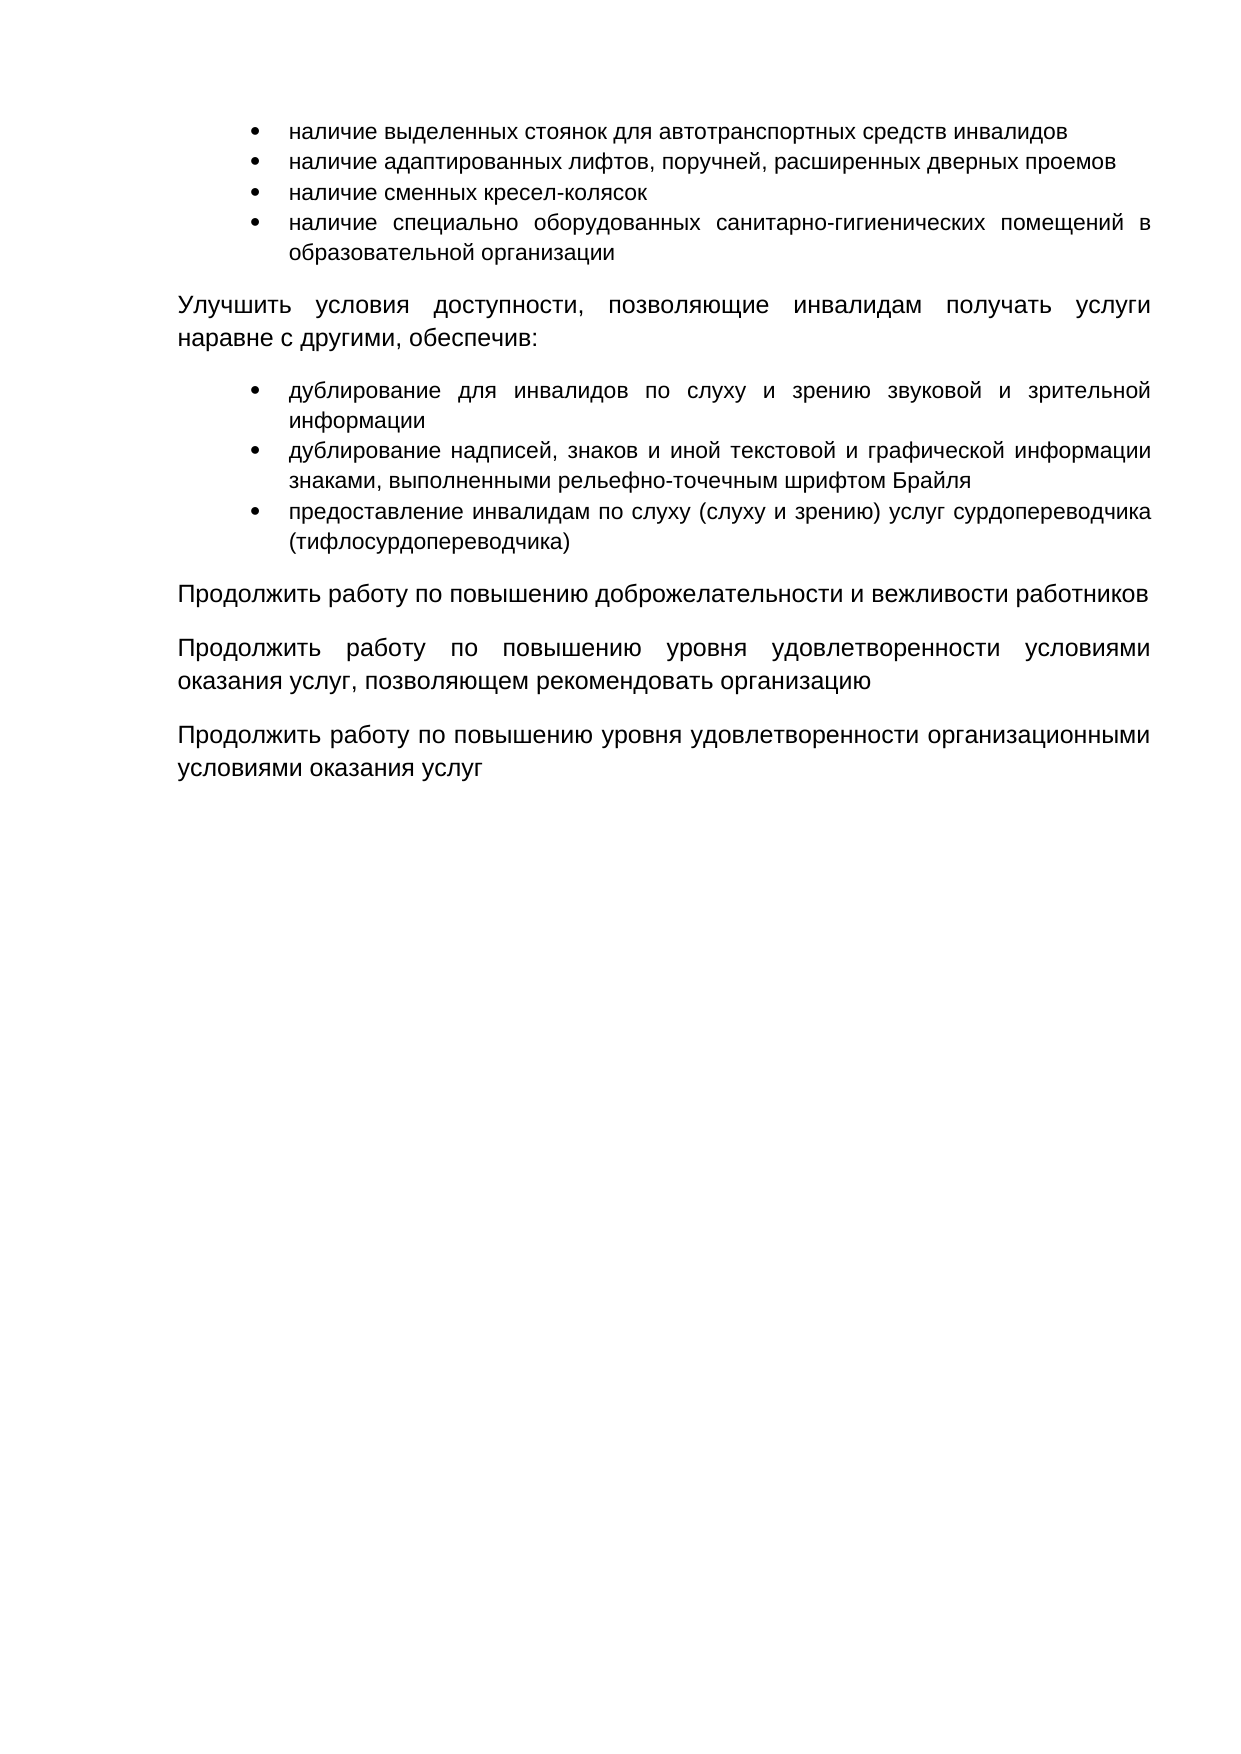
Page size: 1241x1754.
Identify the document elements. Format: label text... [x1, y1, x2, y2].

list дублирование надписей, знаков и иной текстовой и графической информации знаками, выполненными рельефно-точечным шрифтом Брайля [251, 437, 1152, 494]
list наличие специально оборудованных санитарно-гигиенических помещений в образовательной организации [251, 209, 1152, 265]
text Продолжить работу по повышению уровня удовлетворенности организационными условиями оказания услуг [177, 720, 1152, 781]
text Улучшить условия доступности, позволяющие инвалидам получать услуги наравне с другими, обеспечив: [177, 290, 1152, 352]
list дублирование для инвалидов по слуху и зрению звуковой и зрительной информации [251, 377, 1152, 433]
text Продолжить работу по повышению доброжелательности и вежливости работников [177, 579, 1152, 608]
list наличие адаптированных лифтов, поручней, расширенных дверных проемов [251, 148, 1152, 175]
text Продолжить работу по повышению уровня удовлетворенности условиями оказания услуг, позволяющем рекомендовать организацию [177, 633, 1152, 694]
list наличие выделенных стоянок для автотранспортных средств инвалидов [251, 118, 1152, 144]
list предоставление инвалидам по слуху (слуху и зрению) услуг сурдопереводчика (тифлосурдопереводчика) [251, 498, 1152, 554]
list наличие сменных кресел-колясок [251, 178, 1152, 205]
